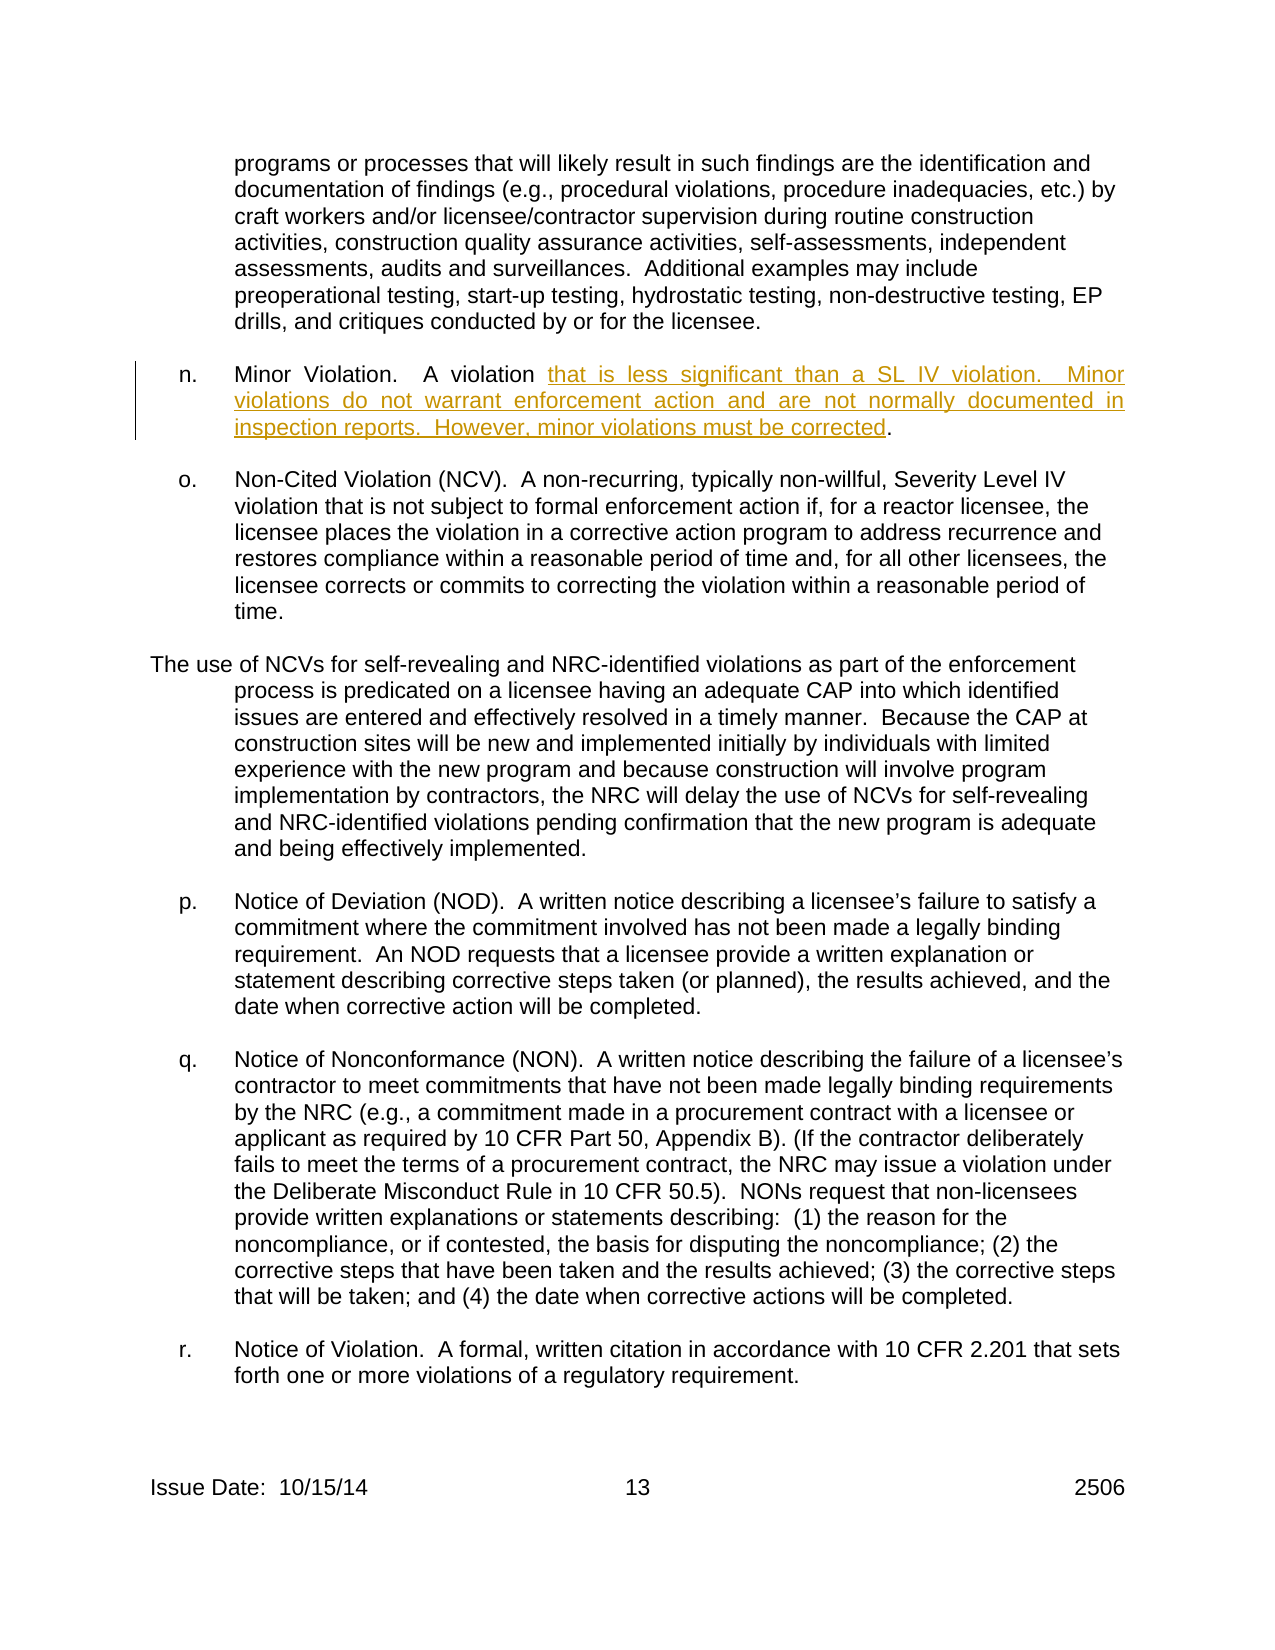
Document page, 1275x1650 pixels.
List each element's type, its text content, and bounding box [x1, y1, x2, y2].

text o. Non-Cited Violation (NCV). A non-recurring, typically non-willful, Severity Level IV violation that is not subject to formal enforcement action if, for a reactor licensee, the licensee places the violation in a corrective action program to address recurrence and restores compliance within a reasonable period of time and, for all other licensees, the licensee corrects or commits to correcting the violation within a reasonable period of time. [178, 466, 1125, 624]
text The use of NCVs for self-revealing and NRC-identified violations as part of the enforcement process is predicated on a licensee having an adequate CAP into which identified issues are entered and effectively resolved in a timely manner. Because the CAP at construction sites will be new and implemented initially by individuals with limited experience with the new program and because construction will involve program implementation by contractors, the NRC will delay the use of NCVs for self-revealing and NRC-identified violations pending confirmation that the new program is adequate and being effectively implemented. [150, 651, 1125, 862]
text p. Notice of Deviation (NOD). A written notice describing a licensee’s failure to satisfy a commitment where the commitment involved has not been made a legally binding requirement. An NOD requests that a licensee provide a written explanation or statement describing corrective steps taken (or planned), the results achieved, and the date when corrective action will be completed. [178, 888, 1125, 1020]
text r. Notice of Violation. A formal, written citation in accordance with 10 CFR 2.201 that sets forth one or more violations of a regulatory requirement. [178, 1336, 1125, 1389]
text programs or processes that will likely result in such findings are the identification and documentation of findings (e.g., procedural violations, procedure inadequacies, etc.) by craft workers and/or licensee/contractor supervision during routine construction activities, construction quality assurance activities, self-assessments, independent assessments, audits and surveillances. Additional examples may include preoperational testing, start-up testing, hydrostatic testing, non-destructive testing, EP drills, and critiques conducted by or for the licensee. [178, 150, 1125, 334]
text q. Notice of Nonconformance (NON). A written notice describing the failure of a licensee’s contractor to meet commitments that have not been made legally binding requirements by the NRC (e.g., a commitment made in a procurement contract with a licensee or applicant as required by 10 CFR Part 50, Appendix B). (If the contractor deliberately fails to meet the terms of a procurement contract, the NRC may issue a violation under the Deliberate Misconduct Rule in 10 CFR 50.5). NONs request that non-licensees provide written explanations or statements describing: (1) the reason for the noncompliance, or if contested, the basis for disputing the noncompliance; (2) the corrective steps that have been taken and the results achieved; (3) the corrective steps that will be taken; and (4) the date when corrective actions will be completed. [178, 1046, 1125, 1309]
text n. Minor Violation. A violation . [178, 361, 1125, 440]
